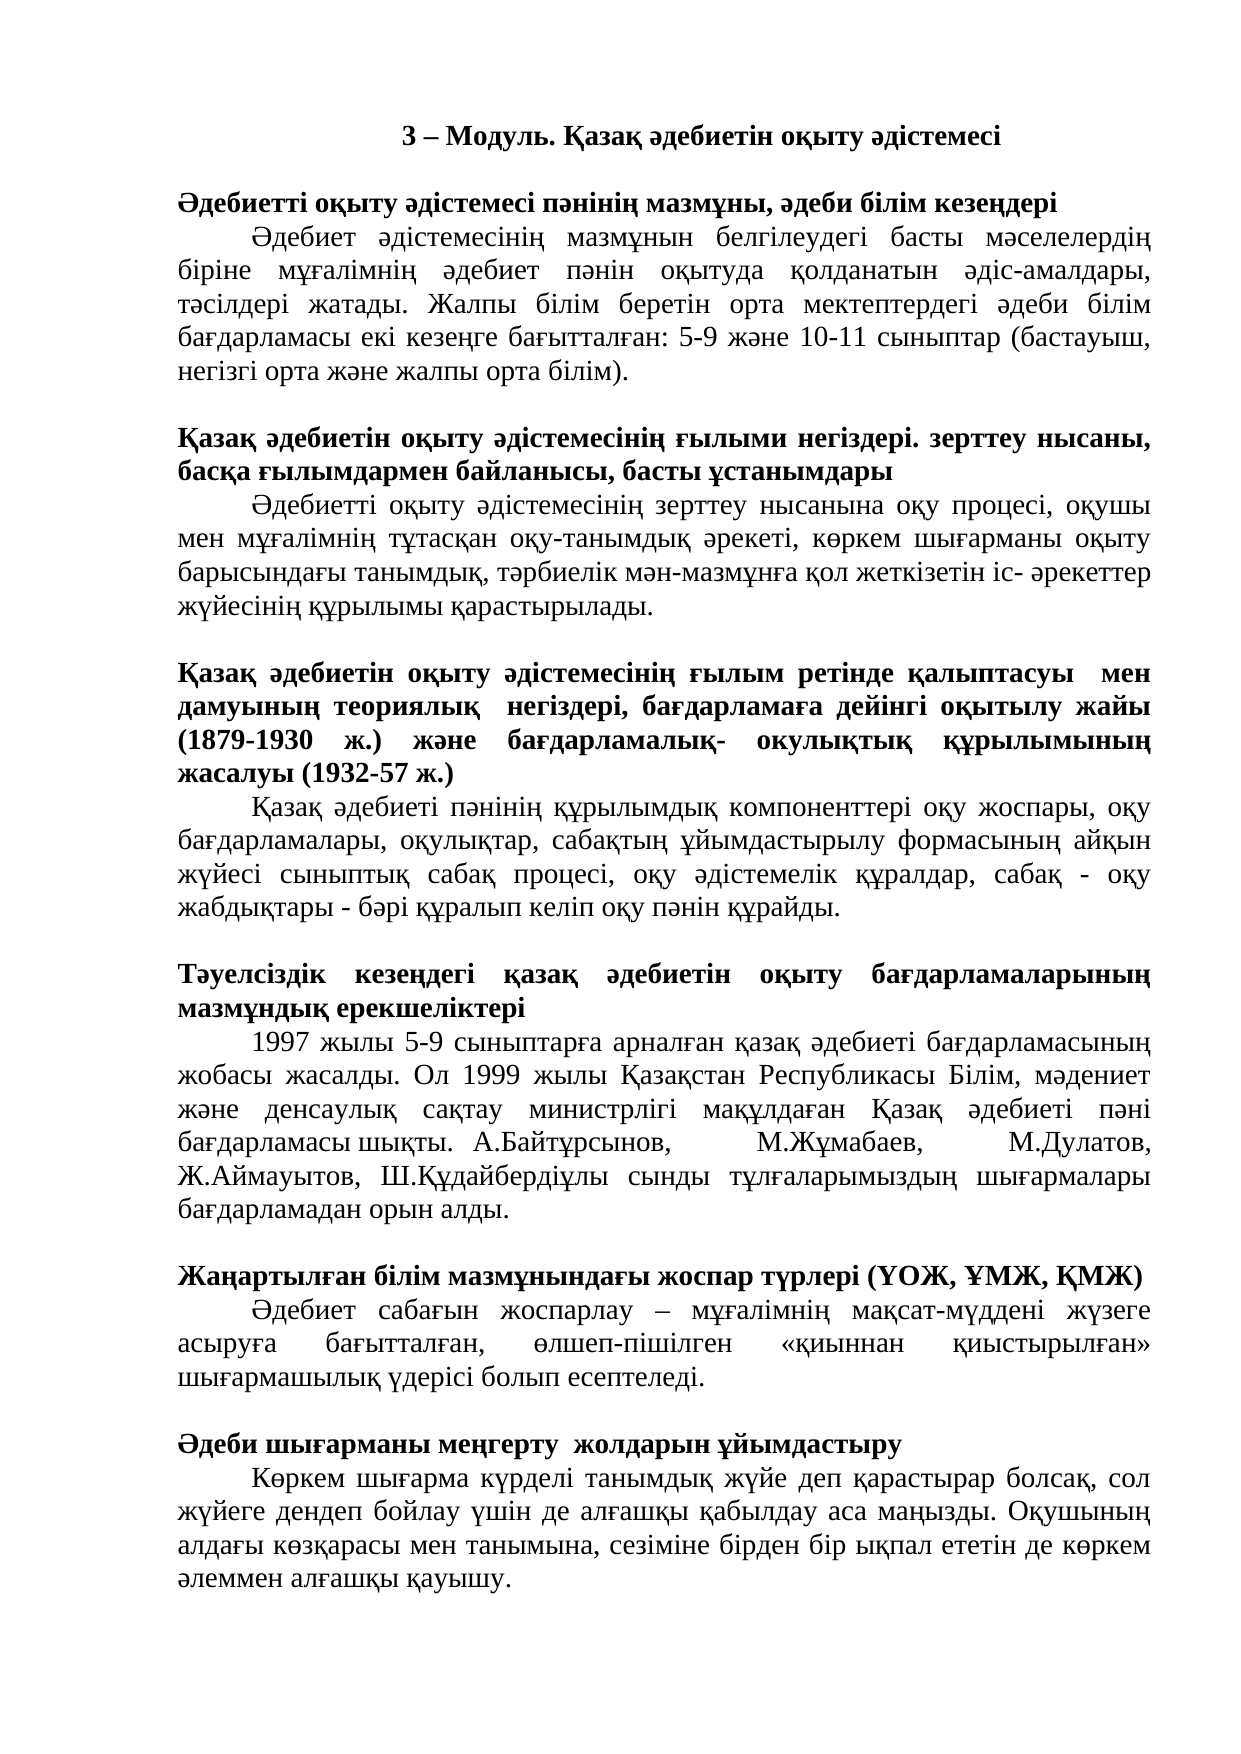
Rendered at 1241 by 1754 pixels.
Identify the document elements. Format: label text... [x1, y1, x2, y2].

text Қазақ әдебиетін оқыту әдістемесінің ғылыми негіздері. зерттеу нысаны, басқа ғылымдармен байланысы, басты ұстанымдары [177, 420, 1152, 487]
text Әдебиет әдістемесінің мазмұнын белгілеудегі басты мәселелердің біріне мұғалімнің әдебиет пәнін оқытуда қолданатын әдіс-амалдары, тәсілдері жатады. Жалпы білім беретін орта мектептердегі әдеби білім бағдарламасы екі кезеңге бағытталған: 5-9 және 10-11 сыныптар (бастауыш, негізгі орта және жалпы орта білім). [177, 219, 1152, 386]
text Көркем шығарма күрделі танымдық жүйе деп қарастырар болсақ, сол жүйеге дендеп бойлау үшін де алғашқы қабылдау аса маңызды. Оқушының алдағы көзқарасы мен танымына, сезіміне бірден бір ықпал ететін де көркем әлеммен алғашқы қауышу. [177, 1460, 1152, 1594]
text Жаңартылған білім мазмұнындағы жоспар түрлері (ҮОЖ, ҰМЖ, ҚМЖ) [177, 1258, 1152, 1292]
text Қазақ әдебиетін оқыту әдістемесінің ғылым ретінде қалыптасуы мен дамуының теориялық негіздері, бағдарламаға дейінгі оқытылу жайы (1879-1930 ж.) және бағдарламалық- окулықтық құрылымының жасалуы (1932-57 ж.) [177, 655, 1152, 789]
text 1997 жылы 5-9 сыныптарға арналған қазақ әдебиеті бағдарламасының жобасы жасалды. Ол 1999 жылы Қазақстан Республикасы Білім, мәдениет және денсаулық сақтау министрлігі мақұлдаған Қазақ әдебиеті пәні бағдарламасы шықты. А.Байтұрсынов, М.Жұмабаев, М.Дулатов, Ж.Аймауытов, Ш.Құдайбердіұлы сынды тұлғаларымыздың шығармалары бағдарламадан орын алды. [177, 1024, 1152, 1225]
text Әдебиет сабағын жоспарлау – мұғалімнің мақсат-мүддені жүзеге асыруға бағытталған, өлшеп-пішілген «қиыннан қиыстырылған» шығармашылық үдерісі болып есептеледі. [177, 1292, 1152, 1393]
text Әдеби шығарманы меңгерту жолдарын ұйымдастыру [177, 1426, 1152, 1460]
text Әдебиетті оқыту әдістемесінің зерттеу нысанына оқу процесі, оқушы мен мұғалімнің тұтасқан оқу-танымдық әрекеті, көркем шығарманы оқыту барысындағы танымдық, тәрбиелік мән-мазмұнға қол жеткізетін іс- әрекеттер жүйесінің құрылымы қарастырылады. [177, 487, 1152, 621]
text Қазақ әдебиеті пәнінің құрылымдық компоненттері оқу жоспары, оқу бағдарламалары, оқулықтар, сабақтың ұйымдастырылу формасының айқын жүйесі сыныптық сабақ процесі, оқу әдістемелік құралдар, сабақ - оқу жабдықтары - бәрі құралып келіп оқу пәнін құрайды. [177, 789, 1152, 923]
text 3 – Модуль. Қазақ әдебиетін оқыту әдістемесі [177, 118, 1152, 152]
text Әдебиетті оқыту әдістемесі пәнінің мазмұны, әдеби білім кезеңдері [177, 185, 1152, 219]
text Тәуелсіздік кезеңдегі қазақ әдебиетін оқыту бағдарламаларының мазмұндық ерекшеліктері [177, 957, 1152, 1024]
